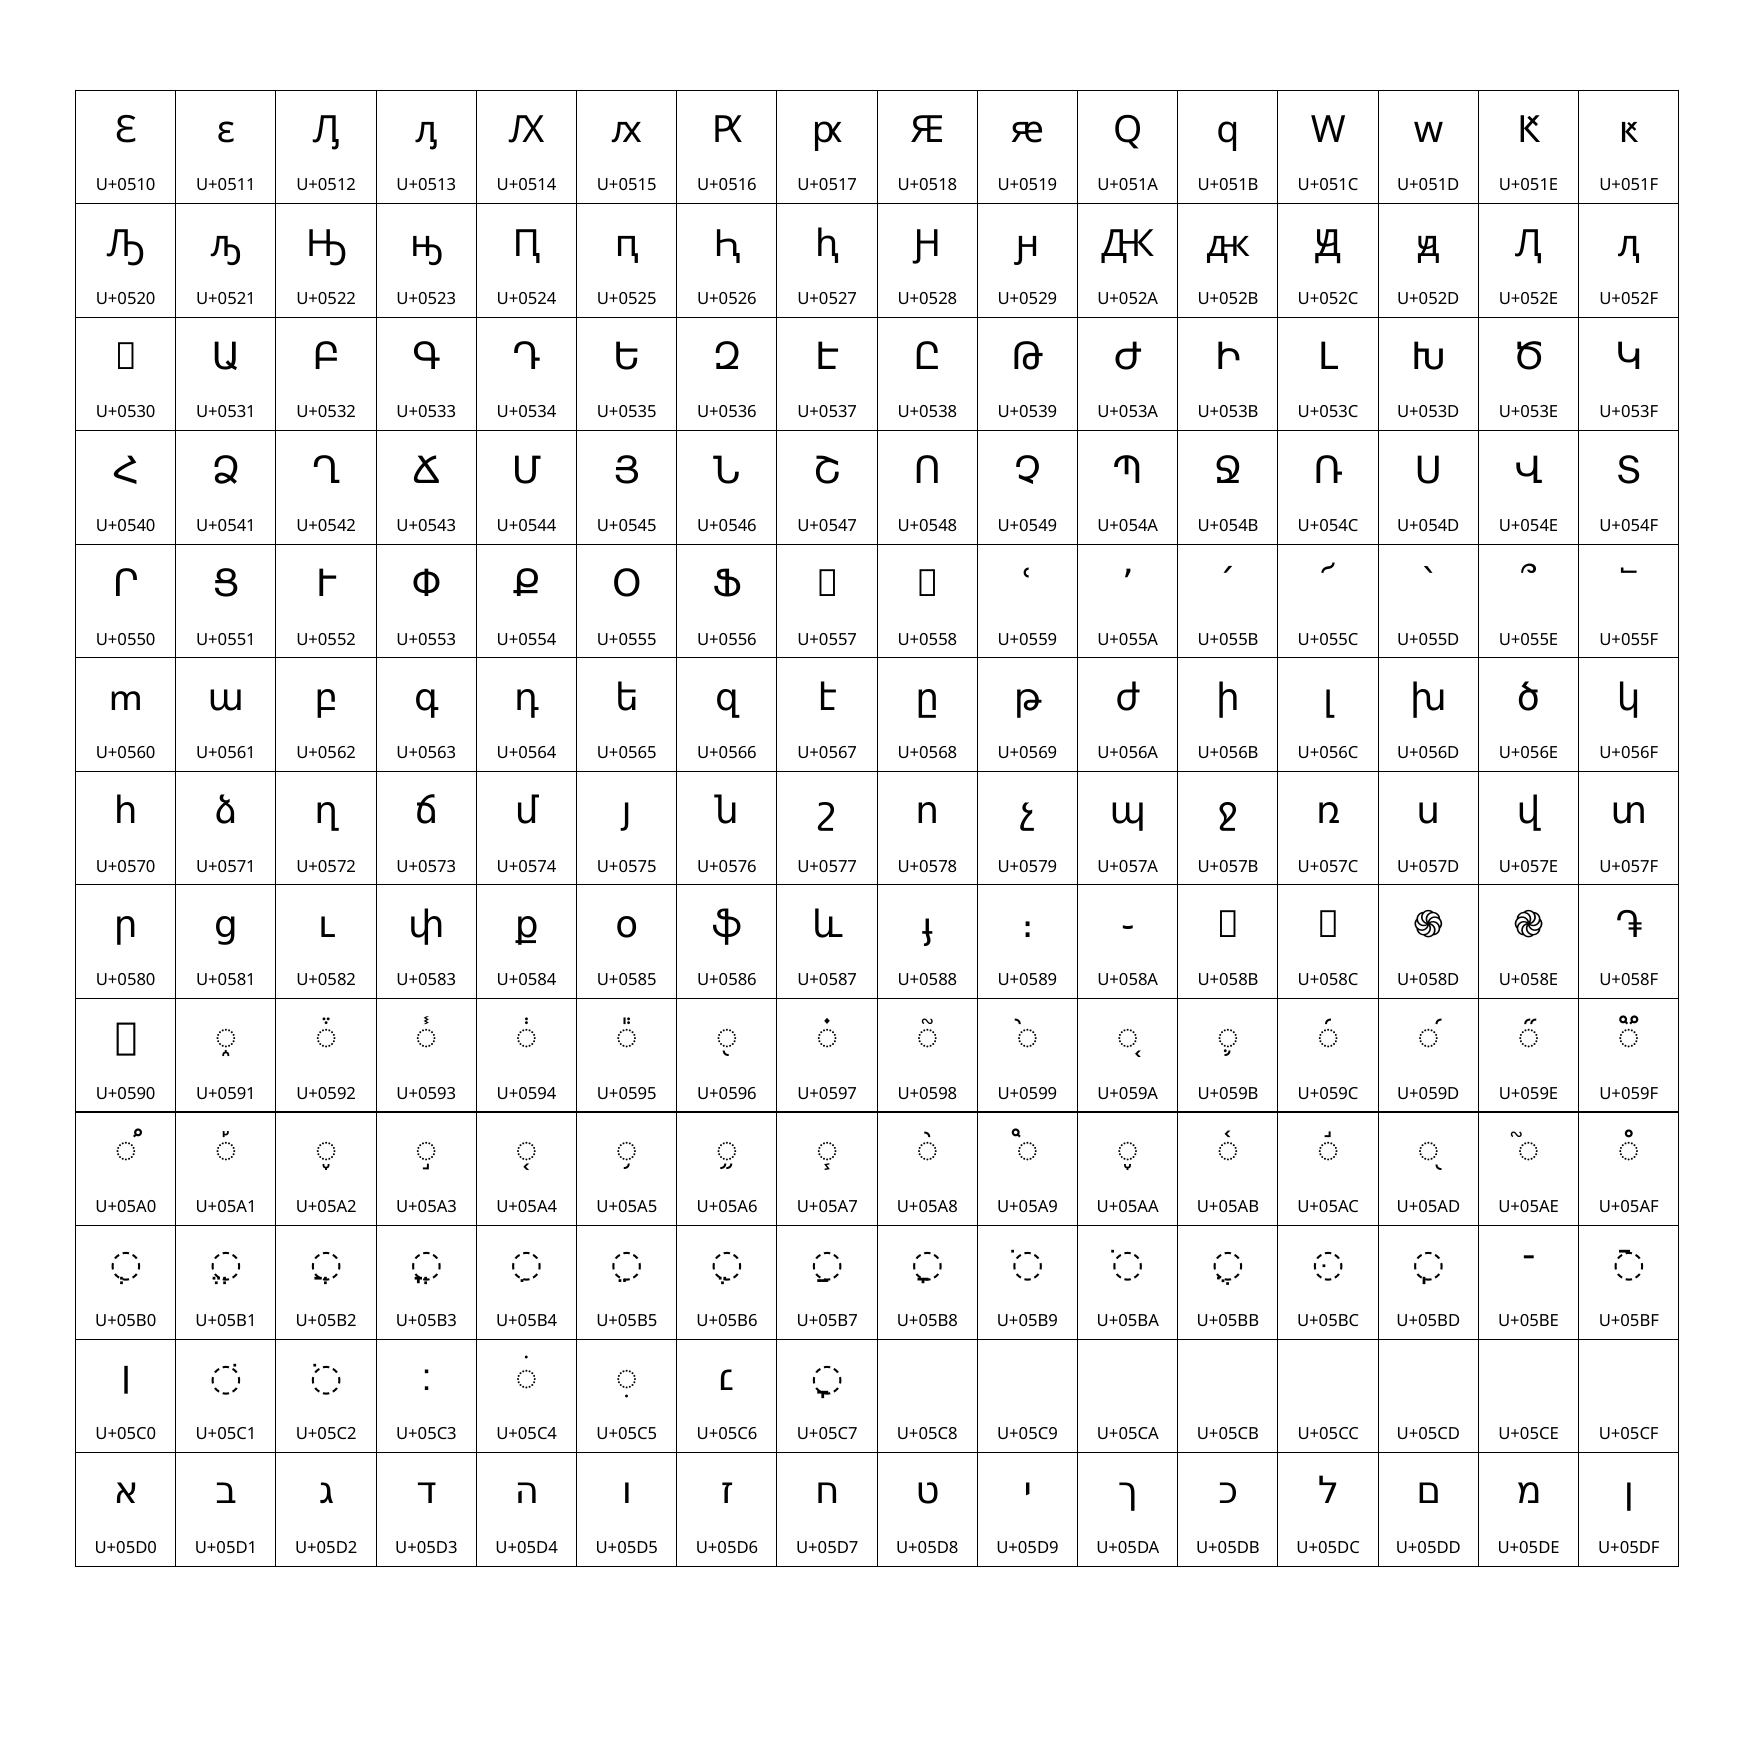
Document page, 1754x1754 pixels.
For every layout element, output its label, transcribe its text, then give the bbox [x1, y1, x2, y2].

table_cell ֫ U+05AB [1178, 1113, 1277, 1225]
table_cell ן U+05DF [1579, 1453, 1678, 1566]
table_cell ր U+0580 [76, 885, 175, 998]
table_cell ִ U+05B4 [477, 1226, 576, 1338]
table_cell ղ U+0572 [276, 772, 376, 884]
table_cell ս U+057D [1379, 772, 1478, 884]
table_cell ׅ U+05C5 [577, 1340, 676, 1452]
table_cell Ԡ U+0520 [76, 204, 175, 317]
table_cell Ԣ U+0522 [276, 204, 376, 317]
table_cell ֆ U+0586 [677, 885, 776, 998]
table_cell Զ U+0536 [677, 318, 776, 430]
table_cell Վ U+054E [1479, 431, 1578, 544]
table_cell ד U+05D3 [377, 1453, 476, 1566]
table_cell շ U+0577 [777, 772, 877, 884]
table_cell Դ U+0534 [477, 318, 576, 430]
table_cell Գ U+0533 [377, 318, 476, 430]
table_cell Ց U+0551 [176, 545, 275, 657]
table_cell ՜ U+055C [1278, 545, 1378, 657]
table_cell բ U+0562 [276, 658, 376, 771]
table_cell Ն U+0546 [677, 431, 776, 544]
table_cell կ U+056F [1579, 658, 1678, 771]
table_cell ֡ U+05A1 [176, 1113, 275, 1225]
table_cell ֧ U+05A7 [777, 1113, 877, 1225]
table_cell ֚ U+059A [1078, 999, 1177, 1111]
table_cell ֣ U+05A3 [377, 1113, 476, 1225]
table_cell ֩ U+05A9 [978, 1113, 1077, 1225]
table_cell Ԗ U+0516 [677, 91, 776, 203]
table_cell ׋ U+05CB [1178, 1340, 1277, 1452]
table_cell ֟ U+059F [1579, 999, 1678, 1111]
table_cell Ե U+0535 [577, 318, 676, 430]
table_cell Ֆ U+0556 [677, 545, 776, 657]
table_cell ו U+05D5 [577, 1453, 676, 1566]
table_cell Ը U+0538 [878, 318, 977, 430]
table_cell ך U+05DA [1078, 1453, 1177, 1566]
table_cell ԥ U+0525 [577, 204, 676, 317]
table_cell ֦ U+05A6 [677, 1113, 776, 1225]
table_cell Կ U+053F [1579, 318, 1678, 430]
table_cell ֑ U+0591 [176, 999, 275, 1111]
table_cell Ԫ U+052A [1078, 204, 1177, 317]
table_cell ֐ U+0590 [76, 999, 175, 1111]
table_cell Հ U+0540 [76, 431, 175, 544]
table_cell Յ U+0545 [577, 431, 676, 544]
table_cell Փ U+0553 [377, 545, 476, 657]
table_cell ל U+05DC [1278, 1453, 1378, 1566]
table_cell ռ U+057C [1278, 772, 1378, 884]
table_cell յ U+0575 [577, 772, 676, 884]
table_cell ׆ U+05C6 [677, 1340, 776, 1452]
table_cell դ U+0564 [477, 658, 576, 771]
table_cell ՛ U+055B [1178, 545, 1277, 657]
table_cell ՗ U+0557 [777, 545, 877, 657]
table_cell ֔ U+0594 [477, 999, 576, 1111]
table_cell ֓ U+0593 [377, 999, 476, 1111]
table_cell ծ U+056E [1479, 658, 1578, 771]
table_cell ָ U+05B8 [878, 1226, 977, 1338]
table_cell ԙ U+0519 [978, 91, 1077, 203]
table_cell ֠ U+05A0 [76, 1113, 175, 1225]
table_cell ԑ U+0511 [176, 91, 275, 203]
table_cell Ր U+0550 [76, 545, 175, 657]
table_cell ֬ U+05AC [1278, 1113, 1378, 1225]
table_cell ֻ U+05BB [1178, 1226, 1277, 1338]
table_cell թ U+0569 [978, 658, 1077, 771]
table_cell Ԛ U+051A [1078, 91, 1177, 203]
table_cell ה U+05D4 [477, 1453, 576, 1566]
table_cell ׌ U+05CC [1278, 1340, 1378, 1452]
table_cell ԭ U+052D [1379, 204, 1478, 317]
table_cell Ԟ U+051E [1479, 91, 1578, 203]
table_cell ׍ U+05CD [1379, 1340, 1478, 1452]
table_cell Ջ U+054B [1178, 431, 1277, 544]
table_cell ՞ U+055E [1479, 545, 1578, 657]
table_cell ׉ U+05C9 [978, 1340, 1077, 1452]
table_cell Ԥ U+0524 [477, 204, 576, 317]
table_cell զ U+0566 [677, 658, 776, 771]
table_cell Խ U+053D [1379, 318, 1478, 430]
table_cell Ԭ U+052C [1278, 204, 1378, 317]
table_cell ׊ U+05CA [1078, 1340, 1177, 1452]
table_cell ֵ U+05B5 [577, 1226, 676, 1338]
table_cell ֮ U+05AE [1479, 1113, 1578, 1225]
table_cell Ԕ U+0514 [477, 91, 576, 203]
table_cell ԡ U+0521 [176, 204, 275, 317]
table_cell ֌ U+058C [1278, 885, 1378, 998]
table_cell ֹ U+05B9 [978, 1226, 1077, 1338]
table_cell Ճ U+0543 [377, 431, 476, 544]
table_cell ֶ U+05B6 [677, 1226, 776, 1338]
table_cell Ԯ U+052E [1479, 204, 1578, 317]
table_cell Ծ U+053E [1479, 318, 1578, 430]
table_cell ՚ U+055A [1078, 545, 1177, 657]
table_cell Ւ U+0552 [276, 545, 376, 657]
table_cell ׁ U+05C1 [176, 1340, 275, 1452]
table_cell գ U+0563 [377, 658, 476, 771]
table_cell כ U+05DB [1178, 1453, 1277, 1566]
table_cell պ U+057A [1078, 772, 1177, 884]
table_cell מ U+05DE [1479, 1453, 1578, 1566]
table_cell ֥ U+05A5 [577, 1113, 676, 1225]
table_cell ֈ U+0588 [878, 885, 977, 998]
table_cell Լ U+053C [1278, 318, 1378, 430]
table_cell ׇ U+05C7 [777, 1340, 877, 1452]
table_cell ַ U+05B7 [777, 1226, 877, 1338]
table_cell Մ U+0544 [477, 431, 576, 544]
table_cell վ U+057E [1479, 772, 1578, 884]
table_cell Ս U+054D [1379, 431, 1478, 544]
table_cell ԰ U+0530 [76, 318, 175, 430]
table_cell ժ U+056A [1078, 658, 1177, 771]
table_cell ֎ U+058E [1479, 885, 1578, 998]
table_cell Պ U+054A [1078, 431, 1177, 544]
table_cell Օ U+0555 [577, 545, 676, 657]
table_cell ׈ U+05C8 [878, 1340, 977, 1452]
table_cell մ U+0574 [477, 772, 576, 884]
table_cell ׀ U+05C0 [76, 1340, 175, 1452]
table_cell ն U+0576 [677, 772, 776, 884]
table_cell ֗ U+0597 [777, 999, 877, 1111]
table_cell ԧ U+0527 [777, 204, 877, 317]
table_cell ջ U+057B [1178, 772, 1277, 884]
table_cell ֙ U+0599 [978, 999, 1077, 1111]
table_cell ԟ U+051F [1579, 91, 1678, 203]
table_cell Է U+0537 [777, 318, 877, 430]
table_cell ց U+0581 [176, 885, 275, 998]
table_cell א U+05D0 [76, 1453, 175, 1566]
table_cell Ժ U+053A [1078, 318, 1177, 430]
table_cell ը U+0568 [878, 658, 977, 771]
table_cell ՝ U+055D [1379, 545, 1478, 657]
table_cell ח U+05D7 [777, 1453, 877, 1566]
table_cell ׂ U+05C2 [276, 1340, 376, 1452]
table_cell չ U+0579 [978, 772, 1077, 884]
table_cell Շ U+0547 [777, 431, 877, 544]
table_cell ԫ U+052B [1178, 204, 1277, 317]
table_cell ֲ U+05B2 [276, 1226, 376, 1338]
table_cell ־ U+05BE [1479, 1226, 1578, 1338]
table_cell Ա U+0531 [176, 318, 275, 430]
table_cell ՠ U+0560 [76, 658, 175, 771]
table_cell ׏ U+05CF [1579, 1340, 1678, 1452]
table_cell Ի U+053B [1178, 318, 1277, 430]
table_cell ט U+05D8 [878, 1453, 977, 1566]
table_cell ֽ U+05BD [1379, 1226, 1478, 1338]
table_cell ԛ U+051B [1178, 91, 1277, 203]
table_cell ԕ U+0515 [577, 91, 676, 203]
table_cell Ղ U+0542 [276, 431, 376, 544]
table_cell Ձ U+0541 [176, 431, 275, 544]
table_cell ֯ U+05AF [1579, 1113, 1678, 1225]
table_cell ճ U+0573 [377, 772, 476, 884]
table_cell օ U+0585 [577, 885, 676, 998]
table_cell ւ U+0582 [276, 885, 376, 998]
table_cell Թ U+0539 [978, 318, 1077, 430]
table_cell ׎ U+05CE [1479, 1340, 1578, 1452]
table_cell ֤ U+05A4 [477, 1113, 576, 1225]
table_cell ֋ U+058B [1178, 885, 1277, 998]
table_cell ֪ U+05AA [1078, 1113, 1177, 1225]
table_cell ԗ U+0517 [777, 91, 877, 203]
table_cell Տ U+054F [1579, 431, 1678, 544]
table_cell ։ U+0589 [978, 885, 1077, 998]
table_cell լ U+056C [1278, 658, 1378, 771]
table_cell Ԓ U+0512 [276, 91, 376, 203]
table_cell Ԧ U+0526 [677, 204, 776, 317]
table_cell ԣ U+0523 [377, 204, 476, 317]
table_cell ձ U+0571 [176, 772, 275, 884]
table_cell ԝ U+051D [1379, 91, 1478, 203]
table_cell ԩ U+0529 [978, 204, 1077, 317]
table_cell Ռ U+054C [1278, 431, 1378, 544]
table_cell ֊ U+058A [1078, 885, 1177, 998]
table_cell ԯ U+052F [1579, 204, 1678, 317]
table_cell է U+0567 [777, 658, 877, 771]
table_cell ֨ U+05A8 [878, 1113, 977, 1225]
table_cell Ԙ U+0518 [878, 91, 977, 203]
table_cell Բ U+0532 [276, 318, 376, 430]
table_cell ֖ U+0596 [677, 999, 776, 1111]
table_cell Չ U+0549 [978, 431, 1077, 544]
table_cell ֱ U+05B1 [176, 1226, 275, 1338]
table_cell ֕ U+0595 [577, 999, 676, 1111]
table_cell Ԩ U+0528 [878, 204, 977, 317]
table_cell ֳ U+05B3 [377, 1226, 476, 1338]
table_cell Ԑ U+0510 [76, 91, 175, 203]
table_cell ՟ U+055F [1579, 545, 1678, 657]
table_cell ֍ U+058D [1379, 885, 1478, 998]
table_cell ג U+05D2 [276, 1453, 376, 1566]
table_cell ֢ U+05A2 [276, 1113, 376, 1225]
table_cell ե U+0565 [577, 658, 676, 771]
table_cell փ U+0583 [377, 885, 476, 998]
table_cell ֏ U+058F [1579, 885, 1678, 998]
table_cell ֺ U+05BA [1078, 1226, 1177, 1338]
table_cell տ U+057F [1579, 772, 1678, 884]
table_cell י U+05D9 [978, 1453, 1077, 1566]
table_cell հ U+0570 [76, 772, 175, 884]
table_cell ա U+0561 [176, 658, 275, 771]
table_cell ב U+05D1 [176, 1453, 275, 1566]
table_cell ք U+0584 [477, 885, 576, 998]
table_cell ֜ U+059C [1278, 999, 1378, 1111]
table_cell ԓ U+0513 [377, 91, 476, 203]
table_cell ֭ U+05AD [1379, 1113, 1478, 1225]
table_cell ֿ U+05BF [1579, 1226, 1678, 1338]
table_cell ְ U+05B0 [76, 1226, 175, 1338]
table_cell ֘ U+0598 [878, 999, 977, 1111]
table_cell ם U+05DD [1379, 1453, 1478, 1566]
table_cell ՙ U+0559 [978, 545, 1077, 657]
table_cell ՘ U+0558 [878, 545, 977, 657]
table_cell ֞ U+059E [1479, 999, 1578, 1111]
table_cell Ո U+0548 [878, 431, 977, 544]
table_cell ׃ U+05C3 [377, 1340, 476, 1452]
table_cell Ք U+0554 [477, 545, 576, 657]
table_cell ז U+05D6 [677, 1453, 776, 1566]
table_cell ֒ U+0592 [276, 999, 376, 1111]
table_cell Ԝ U+051C [1278, 91, 1378, 203]
table_cell և U+0587 [777, 885, 877, 998]
table_cell ֝ U+059D [1379, 999, 1478, 1111]
table_cell խ U+056D [1379, 658, 1478, 771]
table_cell ּ U+05BC [1278, 1226, 1378, 1338]
table_cell ֛ U+059B [1178, 999, 1277, 1111]
table_cell ի U+056B [1178, 658, 1277, 771]
table_cell ׄ U+05C4 [477, 1340, 576, 1452]
table_cell ո U+0578 [878, 772, 977, 884]
